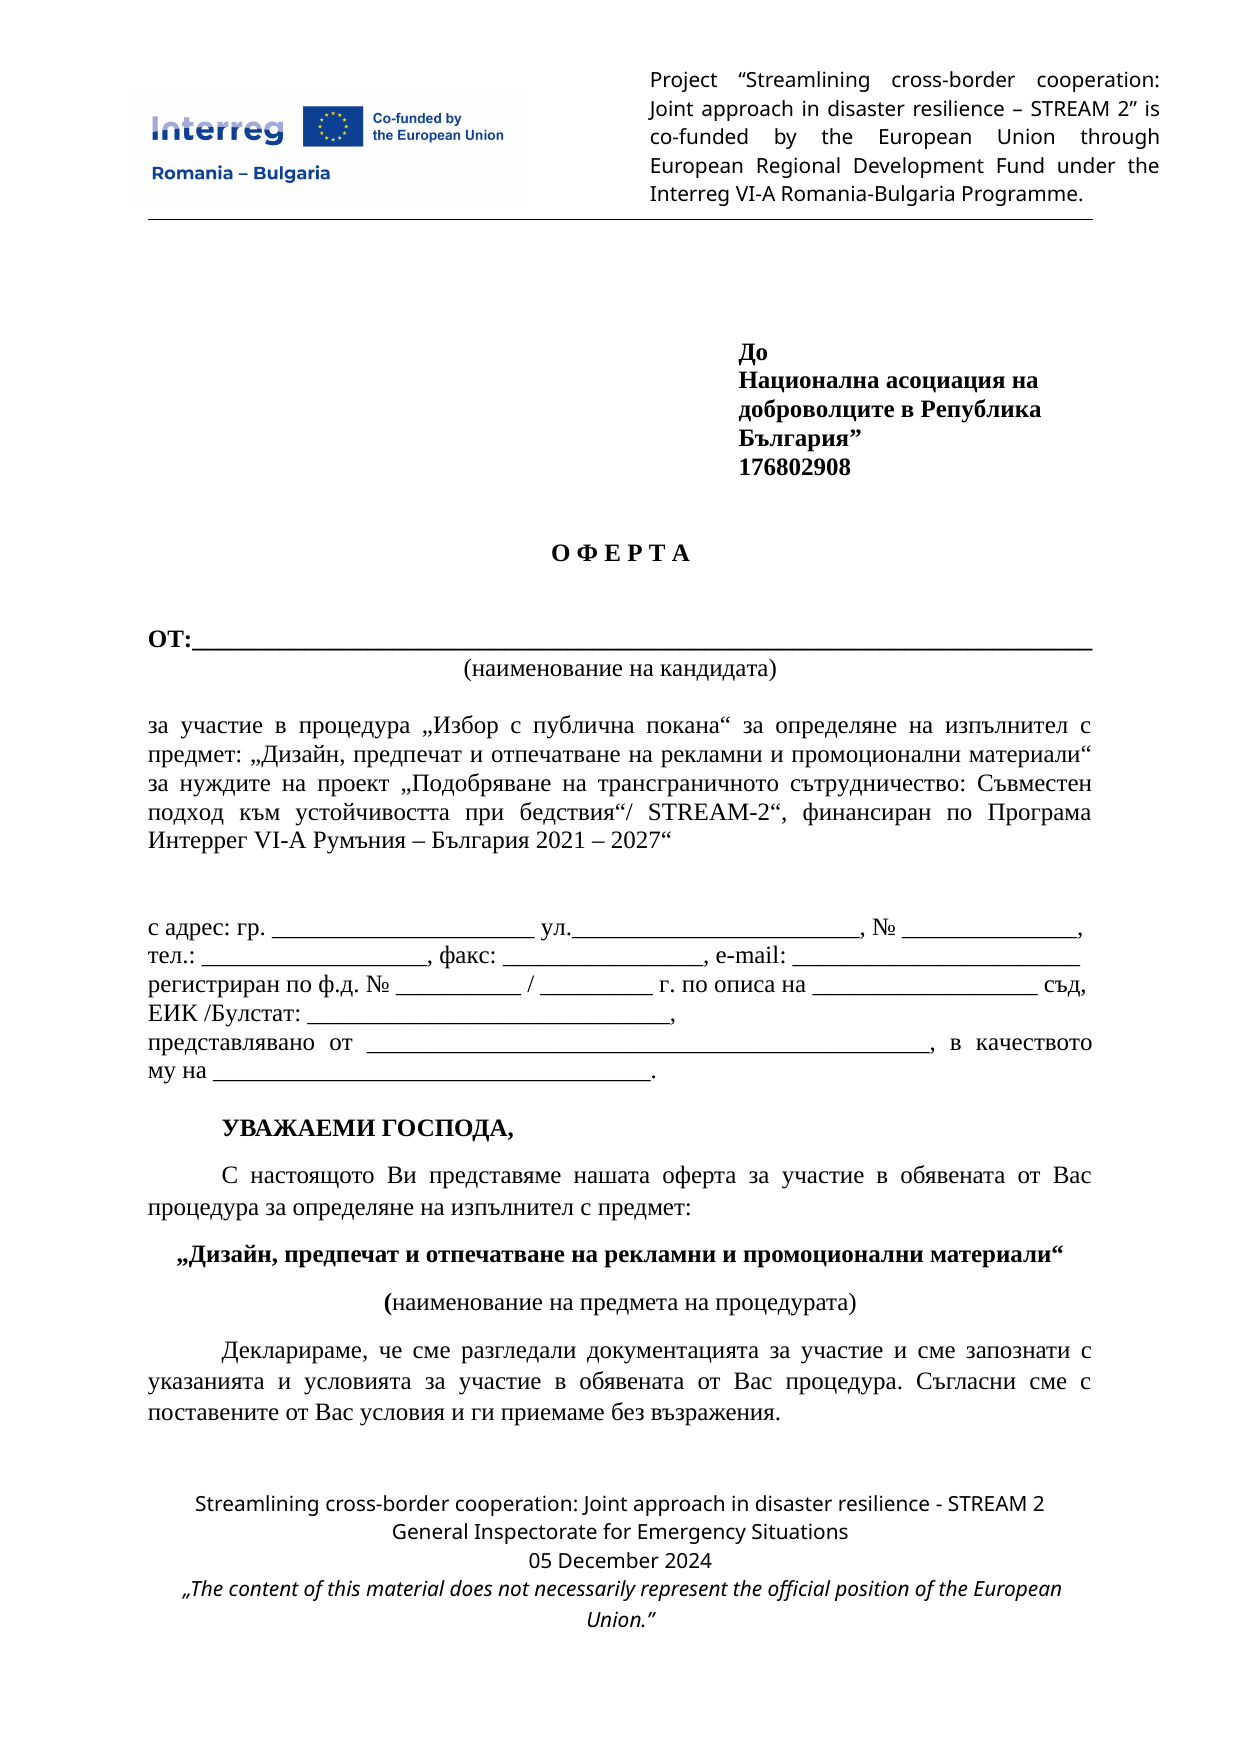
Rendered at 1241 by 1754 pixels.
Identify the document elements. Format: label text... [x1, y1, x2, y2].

text регистриран по ф.д. № __________ / _________ г. по описа на __________________ съд, [148, 969, 1093, 998]
text тел.: __________________, факс: ________________, e-mail: _______________________ [148, 940, 1093, 969]
text (наименование на предмета на процедурата) [148, 1287, 1093, 1316]
text 176802908 [738, 452, 1093, 480]
text с адрес: гр. _____________________ ул._______________________, № ______________, [148, 912, 1093, 940]
text за участие в процедура „Избор с публична покана“ за определяне на изпълнител с предмет: „Дизайн, предпечат и отпечатване на рекламни и промоционални материали“ за нуждите на проект „Подобряване на трансграничното сътрудничество: Съвместен подход към устойчивостта при бедствия“/ STREAM-2“, финансиран по Програма Интеррег VI-A Румъния – България 2021 – 2027“ [148, 710, 1093, 854]
text От:________________________________________________________________________ [148, 624, 1093, 653]
text представлявано от _____________________________________________, в качеството му на ___________________________________. [148, 1027, 1093, 1084]
text УВАЖАЕМИ ГОСПОДА, [148, 1113, 1093, 1142]
text До [738, 337, 1093, 365]
text С настоящото Ви представяме нашата оферта за участие в обявената от Вас процедура за определяне на изпълнител с предмет: [148, 1161, 1093, 1220]
text „Дизайн, предпечат и отпечатване на рекламни и промоционални материали“ [148, 1239, 1093, 1268]
text Национална асоциация на доброволците в Република България” [738, 365, 1093, 452]
picture [132, 86, 524, 205]
text О Ф Е Р Т А [148, 538, 1093, 567]
text (наименование на кандидата) [148, 653, 1093, 682]
text ЕИК /Булстат: _____________________________, [148, 998, 1093, 1027]
text Декларираме, че сме разгледали документацията за участие и сме запознати с указанията и условията за участие в обявената от Вас процедура. Съгласни сме с поставените от Вас условия и ги приемаме без възражения. [148, 1335, 1093, 1426]
